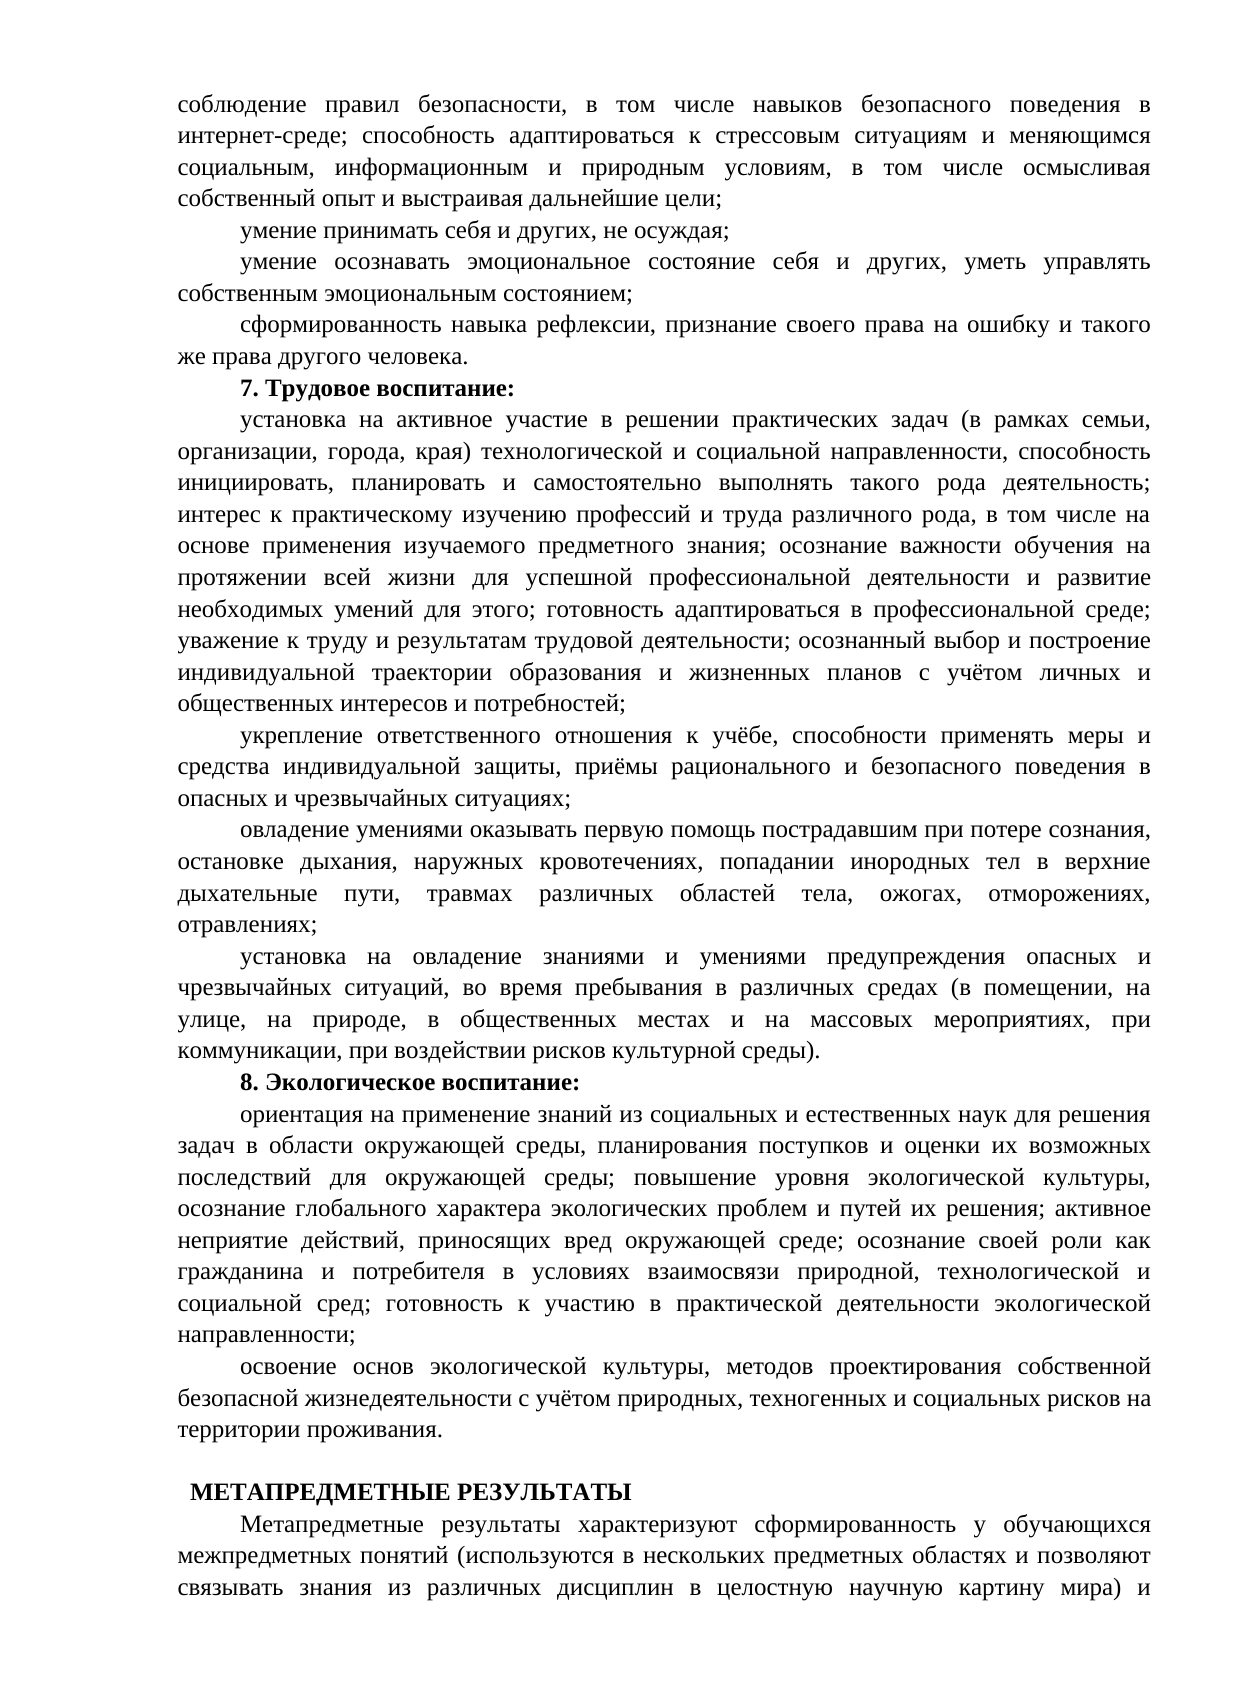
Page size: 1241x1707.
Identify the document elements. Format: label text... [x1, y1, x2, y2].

text 7. Трудовое воспитание: [177, 373, 1152, 401]
text умение осознавать эмоциональное состояние себя и других, уметь управлять собственным эмоциональным состоянием; [177, 246, 1152, 307]
text овладение умениями оказывать первую помощь пострадавшим при потере сознания, остановке дыхания, наружных кровотечениях, попадании инородных тел в верхние дыхательные пути, травмах различных областей тела, ожогах, отморожениях, отравлениях; [177, 814, 1152, 938]
text умение принимать себя и других, не осуждая; [177, 215, 1152, 244]
text укрепление ответственного отношения к учёбе, способности применять меры и средства индивидуальной защиты, приёмы рационального и безопасного поведения в опасных и чрезвычайных ситуациях; [177, 720, 1152, 812]
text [177, 1509, 1152, 1601]
text установка на овладение знаниями и умениями предупреждения опасных и чрезвычайных ситуаций, во время пребывания в различных средах (в помещении, на улице, на природе, в общественных местах и на массовых мероприятиях, при коммуникации, при воздействии рисков культурной среды). [177, 941, 1152, 1064]
text МЕТАПРЕДМЕТНЫЕ РЕЗУЛЬТАТЫ [190, 1477, 1152, 1506]
text 8. Экологическое воспитание: [177, 1067, 1152, 1096]
text ориентация на применение знаний из социальных и естественных наук для решения задач в области окружающей среды, планирования поступков и оценки их возможных последствий для окружающей среды; повышение уровня экологической культуры, осознание глобального характера экологических проблем и путей их решения; активное неприятие действий, приносящих вред окружающей среде; осознание своей роли как гражданина и потребителя в условиях взаимосвязи природной, технологической и социальной сред; готовность к участию в практической деятельности экологической направленности; [177, 1099, 1152, 1348]
text установка на активное участие в решении практических задач (в рамках семьи, организации, города, края) технологической и социальной направленности, способность инициировать, планировать и самостоятельно выполнять такого рода деятельность; интерес к практическому изучению профессий и труда различного рода, в том числе на основе применения изучаемого предметного знания; осознание важности обучения на протяжении всей жизни для успешной профессиональной деятельности и развитие необходимых умений для этого; готовность адаптироваться в профессиональной среде; уважение к труду и результатам трудовой деятельности; осознанный выбор и построение индивидуальной траектории образования и жизненных планов с учётом личных и общественных интересов и потребностей; [177, 404, 1152, 717]
text сформированность навыка рефлексии, признание своего права на ошибку и такого же права другого человека. [177, 309, 1152, 370]
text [177, 89, 1152, 212]
text освоение основ экологической культуры, методов проектирования собственной безопасной жизнедеятельности с учётом природных, техногенных и социальных рисков на территории проживания. [177, 1351, 1152, 1443]
